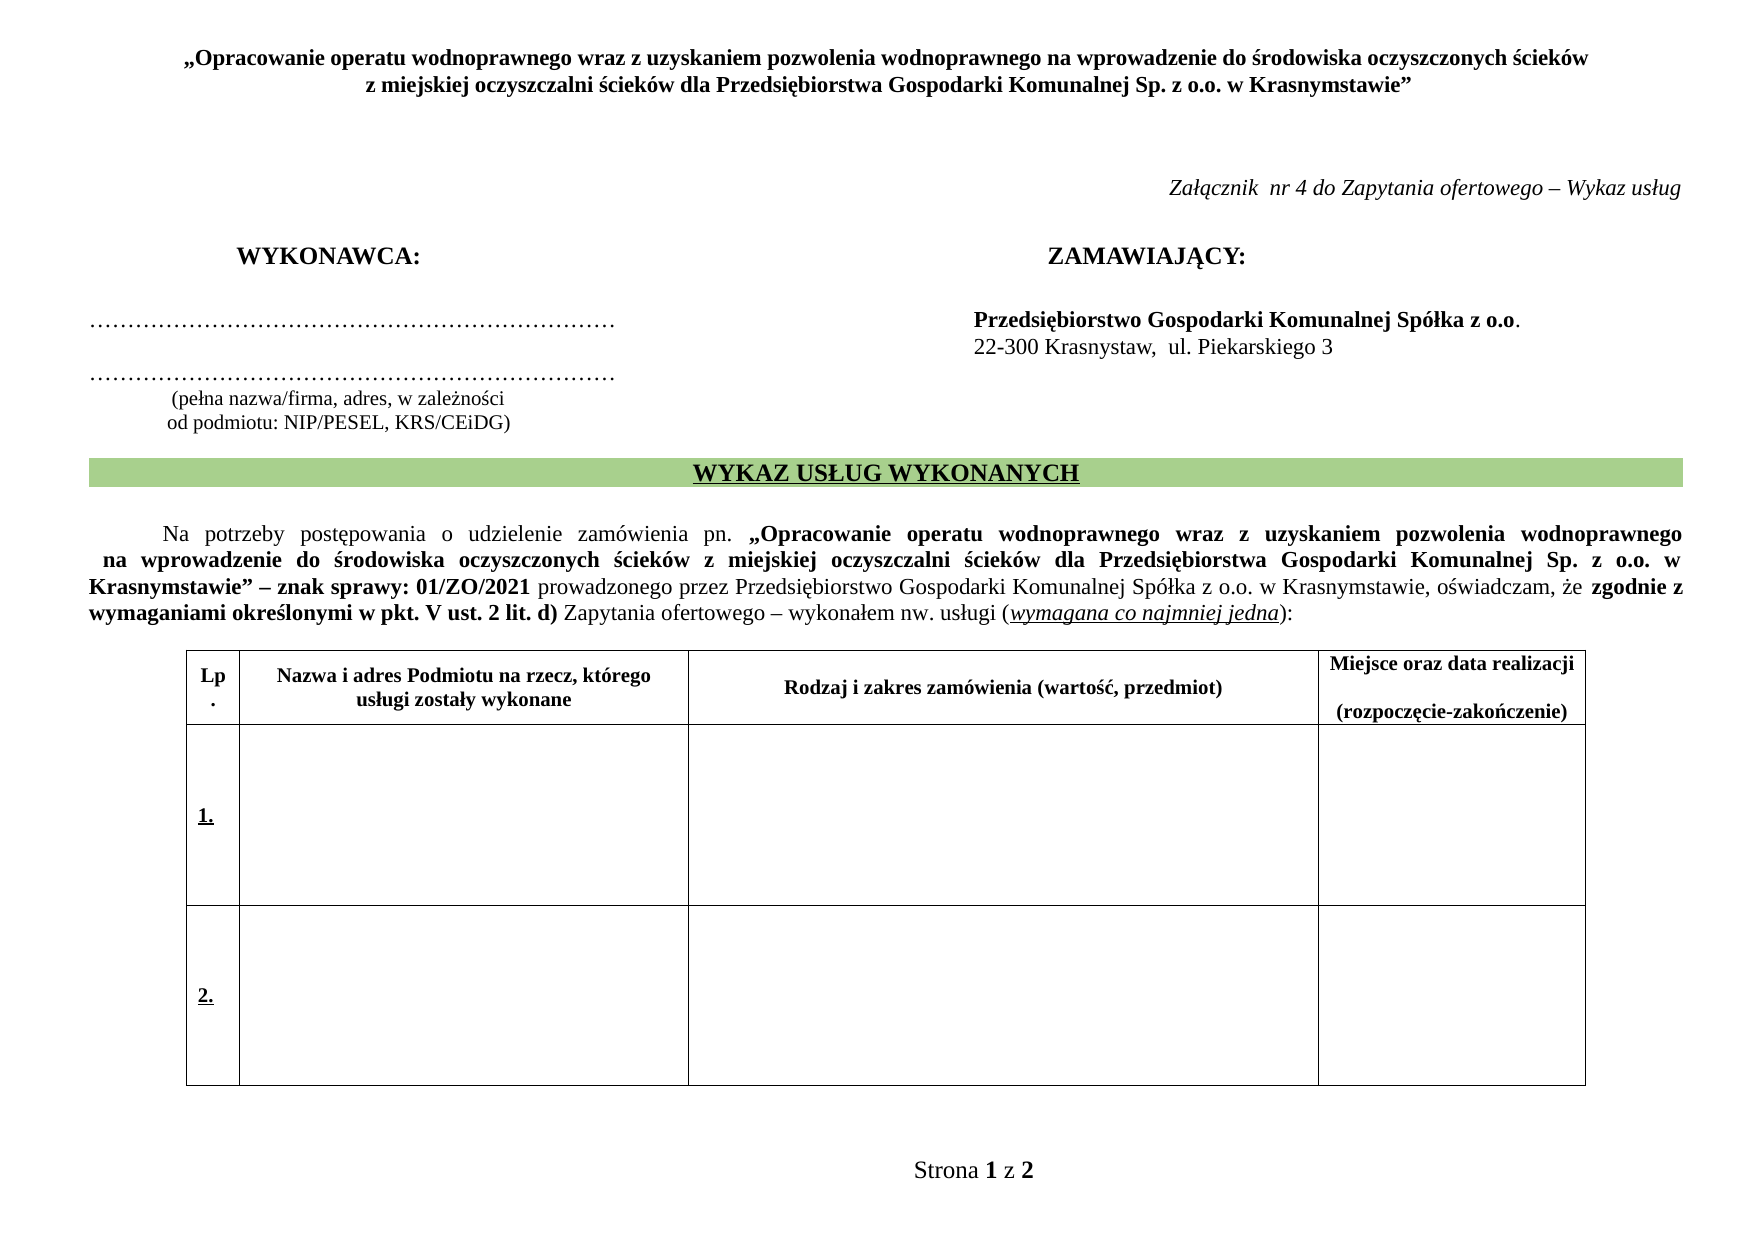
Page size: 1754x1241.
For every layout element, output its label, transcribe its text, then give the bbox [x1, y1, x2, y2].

table_cell [1319, 725, 1585, 904]
text od podmiotu: NIP/PESEL, KRS/CEiDG) [89, 410, 1285, 434]
table_cell [689, 725, 1318, 904]
text …………………………………………………………… [89, 359, 1285, 386]
text (pełna nazwa/firma, adres, w zależności [89, 386, 1285, 410]
table_cell [1319, 906, 1585, 1085]
text Na potrzeby postępowania o udzielenie zamówienia pn. „Opracowanie operatu wodnoprawnego wraz z uzyskaniem pozwolenia wodnoprawnego na wprowadzenie do środowiska oczyszczonych ścieków z miejskiej oczyszczalni ścieków dla Przedsiębiorstwa Gospodarki Komunalnej Sp. z o.o. w Krasnymstawie” – znak sprawy: 01/ZO/2021 prowadzonego przez Przedsiębiorstwo Gospodarki Komunalnej Spółka z o.o. w Krasnymstawie, oświadczam, że zgodnie z wymaganiami określonymi w pkt. V ust. 2 lit. d) Zapytania ofertowego – wykonałem nw. usługi (wymagana co najmniej jedna): [89, 520, 1683, 626]
table_cell 1. [187, 725, 239, 904]
table_cell [240, 906, 688, 1085]
table_header Miejsce oraz data realizacji (rozpoczęcie-zakończenie) [1319, 651, 1585, 724]
table_cell [240, 725, 688, 904]
table_header Nazwa i adres Podmiotu na rzecz, którego usługi zostały wykonane [240, 651, 688, 724]
table_cell [689, 906, 1318, 1085]
table_header Lp. [187, 651, 239, 724]
text 22-300 Krasnystaw, ul. Piekarskiego 3 [89, 333, 1683, 359]
table_cell 2. [187, 906, 239, 1085]
text WYKONAWCA: ZAMAWIAJĄCY: [162, 241, 1683, 270]
text WYKAZ USŁUG WYKONANYCH [89, 458, 1683, 487]
text Załącznik nr 4 do Zapytania ofertowego – Wykaz usług [89, 173, 1683, 200]
text …………………………………………………………… Przedsiębiorstwo Gospodarki Komunalnej Spółka z o.o. [89, 307, 1683, 333]
table_header Rodzaj i zakres zamówienia (wartość, przedmiot) [689, 651, 1318, 724]
